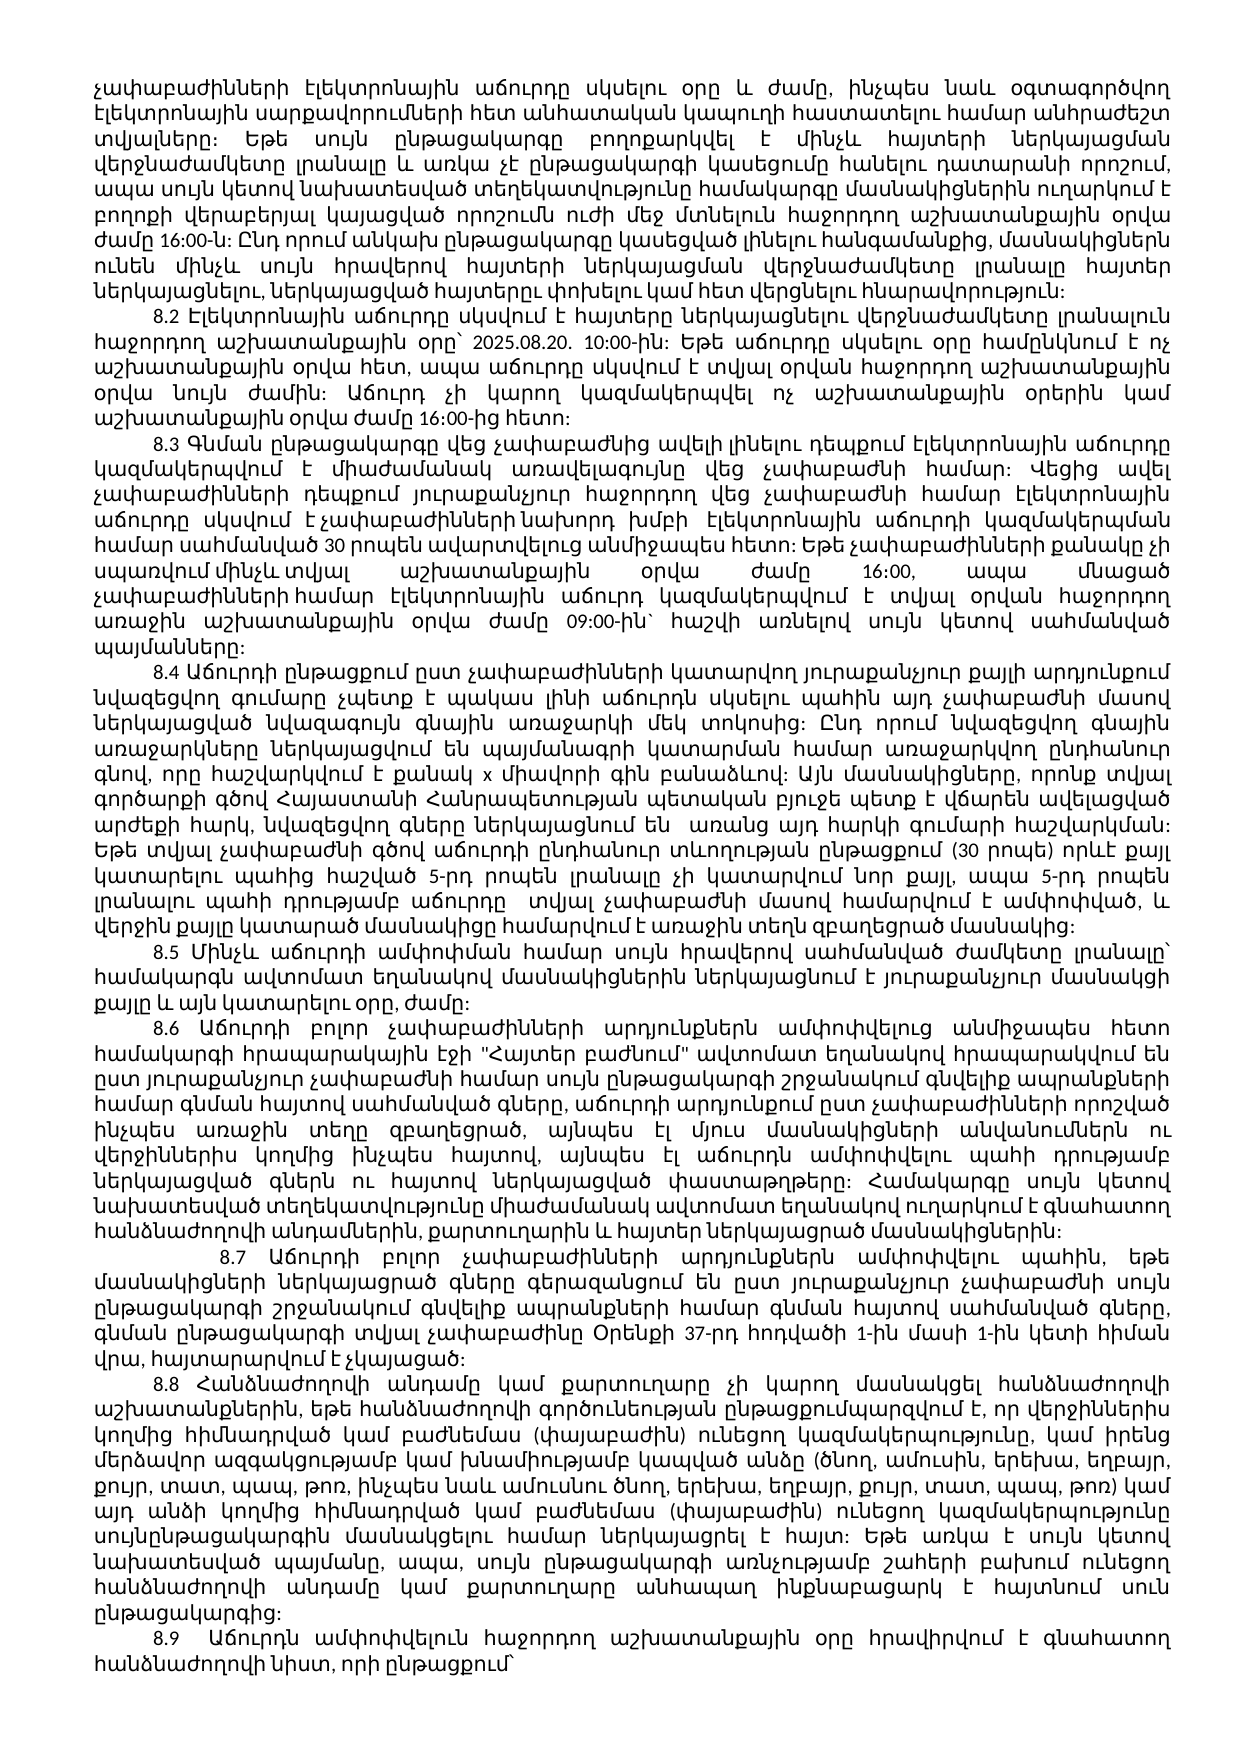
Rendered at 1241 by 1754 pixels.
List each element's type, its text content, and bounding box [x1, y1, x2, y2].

text 8.7 Աճուրդի բոլոր չափաբաժինների արդյունքներն ամփոփվելու պահին, եթե մասնակիցների ներկայացրած գները գերազանցում են ըստ յուրաքանչյուր չափաբաժնի սույն ընթացակարգի շրջանակում գնվելիք ապրանքների համար գնման հայտով սահմանված գները, գնման ընթացակարգի տվյալ չափաբաժինը Օրենքի 37-րդ հոդվածի 1-ին մասի 1-ին կետի հիման վրա, հայտարարվում է չկայացած: [94, 1244, 1171, 1371]
text 8.4 Աճուրդի ընթացքում ըստ չափաբաժինների կատարվող յուրաքանչյուր քայլի արդյունքում նվազեցվող գումարը չպետք է պակաս լինի աճուրդն սկսելու պահին այդ չափաբաժնի մասով ներկայացված նվազագույն գնային առաջարկի մեկ տոկոսից: Ընդ որում նվազեցվող գնային առաջարկները ներկայացվում են պայմանագրի կատարման համար առաջարկվող ընդհանուր գնով, որը հաշվարկվում է քանակ x միավորի գին բանաձևով: Այն մասնակիցները, որոնք տվյալ գործարքի գծով Հայաստանի Հանրապետության պետական բյուջե պետք է վճարեն ավելացված արժեքի հարկ, նվազեցվող գները ներկայացնում են առանց այդ հարկի գումարի հաշվարկման: Եթե տվյալ չափաբաժնի գծով աճուրդի ընդհանուր տևողության ընթացքում (30 րոպե) որևէ քայլ կատարելու պահից հաշված 5-րդ րոպեն լրանալը չի կատարվում նոր քայլ, ապա 5-րդ րոպեն լրանալու պահի դրությամբ աճուրդը տվյալ չափաբաժնի մասով համարվում է ամփոփված, և վերջին քայլը կատարած մասնակիցը համարվում է առաջին տեղն զբաղեցրած մասնակից: [94, 659, 1171, 939]
text 8.9 Աճուրդն ամփոփվելուն հաջորդող աշխատանքային օրը հրավիրվում է գնահատող հանձնաժողովի նիստ, որի ընթացքում՝ [94, 1625, 1171, 1676]
text 8.2 Էլեկտրոնային աճուրդը սկսվում է հայտերը ներկայացնելու վերջնաժամկետը լրանալուն հաջորդող աշխատանքային օրը՝ 2025.08.20. 10:00 -ին: Եթե աճուրդը սկսելու օրը համընկնում է ոչ աշխատանքային օրվա հետ, ապա աճուրդը սկսվում է տվյալ օրվան հաջորդող աշխատանքային օրվա նույն ժամին: Աճուրդ չի կարող կազմակերպվել ոչ աշխատանքային օրերին կամ աշխատանքային օրվա ժամը 16։00-ից հետո: [94, 304, 1171, 431]
text 8.8 Հանձնաժողովի անդամը կամ քարտուղարը չի կարող մասնակցել հանձնաժողովի աշխատանքներին, եթե հանձնաժողովի գործունեության ընթացքումպարզվում է, որ վերջիններիս կողմից հիմնադրված կամ բաժնեմաս (փայաբաժին) ունեցող կազմակերպությունը, կամ իրենց մերձավոր ազգակցությամբ կամ խնամիությամբ կապված անձը (ծնող, ամուսին, երեխա, եղբայր, քույր, տատ, պապ, թոռ, ինչպես նաև ամուսնու ծնող, երեխա, եղբայր, քույր, տատ, պապ, թոռ) կամ այդ անձի կողմից հիմնադրված կամ բաժնեմաս (փայաբաժին) ունեցող կազմակերպությունը սույնընթացակարգին մասնակցելու համար ներկայացրել է հայտ: Եթե առկա է սույն կետով նախատեսված պայմանը, ապա, սույն ընթացակարգի առնչությամբ շահերի բախում ունեցող հանձնաժողովի անդամը կամ քարտուղարը անհապաղ ինքնաբացարկ է հայտնում սուն ընթացակարգից: [94, 1371, 1171, 1625]
text 8.6 Աճուրդի բոլոր չափաբաժինների արդյունքներն ամփոփվելուց անմիջապես հետո համակարգի հրապարակային էջի "Հայտեր բաժնում" ավտոմատ եղանակով հրապարակվում են ըստ յուրաքանչյուր չափաբաժնի համար սույն ընթացակարգի շրջանակում գնվելիք ապրանքների համար գնման հայտով սահմանված գները, աճուրդի արդյունքում ըստ չափաբաժինների որոշված ինչպես առաջին տեղը զբաղեցրած, այնպես էլ մյուս մասնակիցների անվանումներն ու վերջիններիս կողմից ինչպես հայտով, այնպես էլ աճուրդն ամփոփվելու պահի դրությամբ ներկայացված գներն ու հայտով ներկայացված փաստաթղթերը: Համակարգը սույն կետով նախատեսված տեղեկատվությունը միաժամանակ ավտոմատ եղանակով ուղարկում է գնահատող հանձնաժողովի անդամներին, քարտուղարին և հայտեր ներկայացրած մասնակիցներին: [94, 1015, 1171, 1244]
text 8.5 Մինչև աճուրդի ամփոփման համար սույն հրավերով սահմանված ժամկետը լրանալը՝ համակարգն ավտոմատ եղանակով մասնակիցներին ներկայացնում է յուրաքանչյուր մասնակցի քայլը և այն կատարելու օրը, ժամը: [94, 939, 1171, 1015]
text 8.3 Գնման ընթացակարգը վեց չափաբաժնից ավելի լինելու դեպքում էլեկտրոնային աճուրդը կազմակերպվում է միաժամանակ առավելագույնը վեց չափաբաժնի համար: Վեցից ավել չափաբաժինների դեպքում յուրաքանչյուր հաջորդող վեց չափաբաժնի համար էլեկտրոնային աճուրդը սկսվում է չափաբաժինների նախորդ խմբի էլեկտրոնային աճուրդի կազմակերպման համար սահմանված 30 րոպեն ավարտվելուց անմիջապես հետո: Եթե չափաբաժինների քանակը չի սպառվում մինչև տվյալ աշխատանքային օրվա ժամը 16։00, ապա մնացած չափաբաժինների համար էլեկտրոնային աճուրդ կազմակերպվում է տվյալ օրվան հաջորդող առաջին աշխատանքային օրվա ժամը 09:00-ին` հաշվի առնելով սույն կետով սահմանված պայմանները: [94, 431, 1171, 659]
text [94, 75, 1171, 304]
